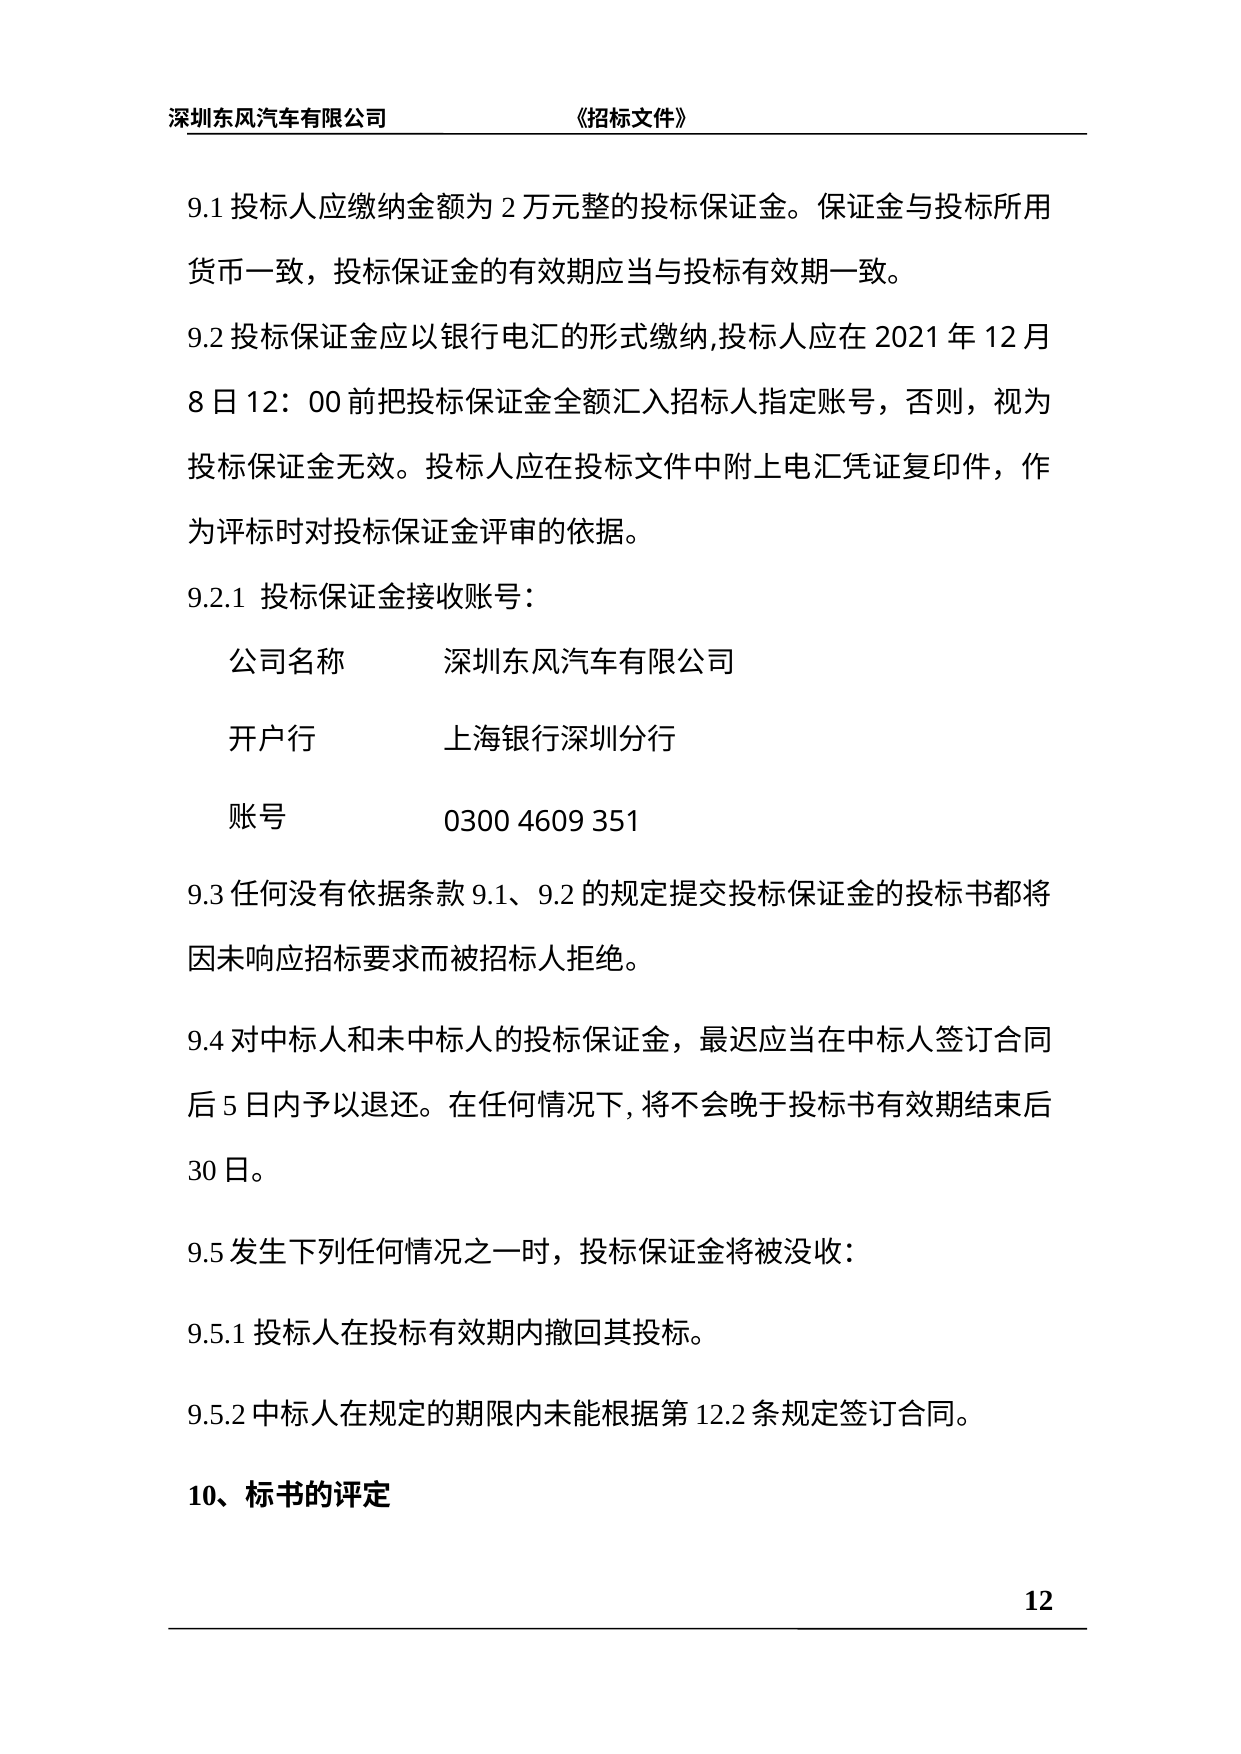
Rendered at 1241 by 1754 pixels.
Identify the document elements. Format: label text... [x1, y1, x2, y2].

table_header 公司名称 [218, 627, 432, 704]
text 9.2投标保证金应以银行电汇的形式缴纳,投标人应在2021年12月8日12：00前把投标保证金全额汇入招标人指定账号，否则，视为投标保证金无效。投标人应在投标文件中附上电汇凭证复印件，作为评标时对投标保证金评审的依据。 [187, 302, 1053, 562]
table_cell 开户行 [218, 704, 432, 782]
text 9.3任何没有依据条款9.1、9.2的规定提交投标保证金的投标书都将因未响应招标要求而被招标人拒绝。 [187, 859, 1053, 989]
text 9.5发生下列任何情况之一时，投标保证金将被没收： [187, 1217, 1053, 1282]
text 9.5.1 投标人在投标有效期内撤回其投标。 [187, 1298, 1053, 1363]
text 9.1投标人应缴纳金额为2万元整的投标保证金。保证金与投标所用货币一致，投标保证金的有效期应当与投标有效期一致。 [187, 172, 1053, 302]
text 10、标书的评定 [187, 1461, 1053, 1526]
text 9.4对中标人和未中标人的投标保证金，最迟应当在中标人签订合同后5日内予以退还。在任何情况下, 将不会晚于投标书有效期结束后30日。 [187, 1006, 1053, 1201]
table_cell 上海银行深圳分行 [432, 704, 1117, 782]
text 9.2.1 投标保证金接收账号： [187, 562, 1053, 627]
text 9.5.2中标人在规定的期限内未能根据第12.2条规定签订合同。 [187, 1379, 1053, 1444]
table_header 深圳东风汽车有限公司 [432, 627, 1117, 704]
table_cell 0300 4609 351 [432, 782, 1117, 859]
table_cell 账号 [218, 782, 432, 859]
